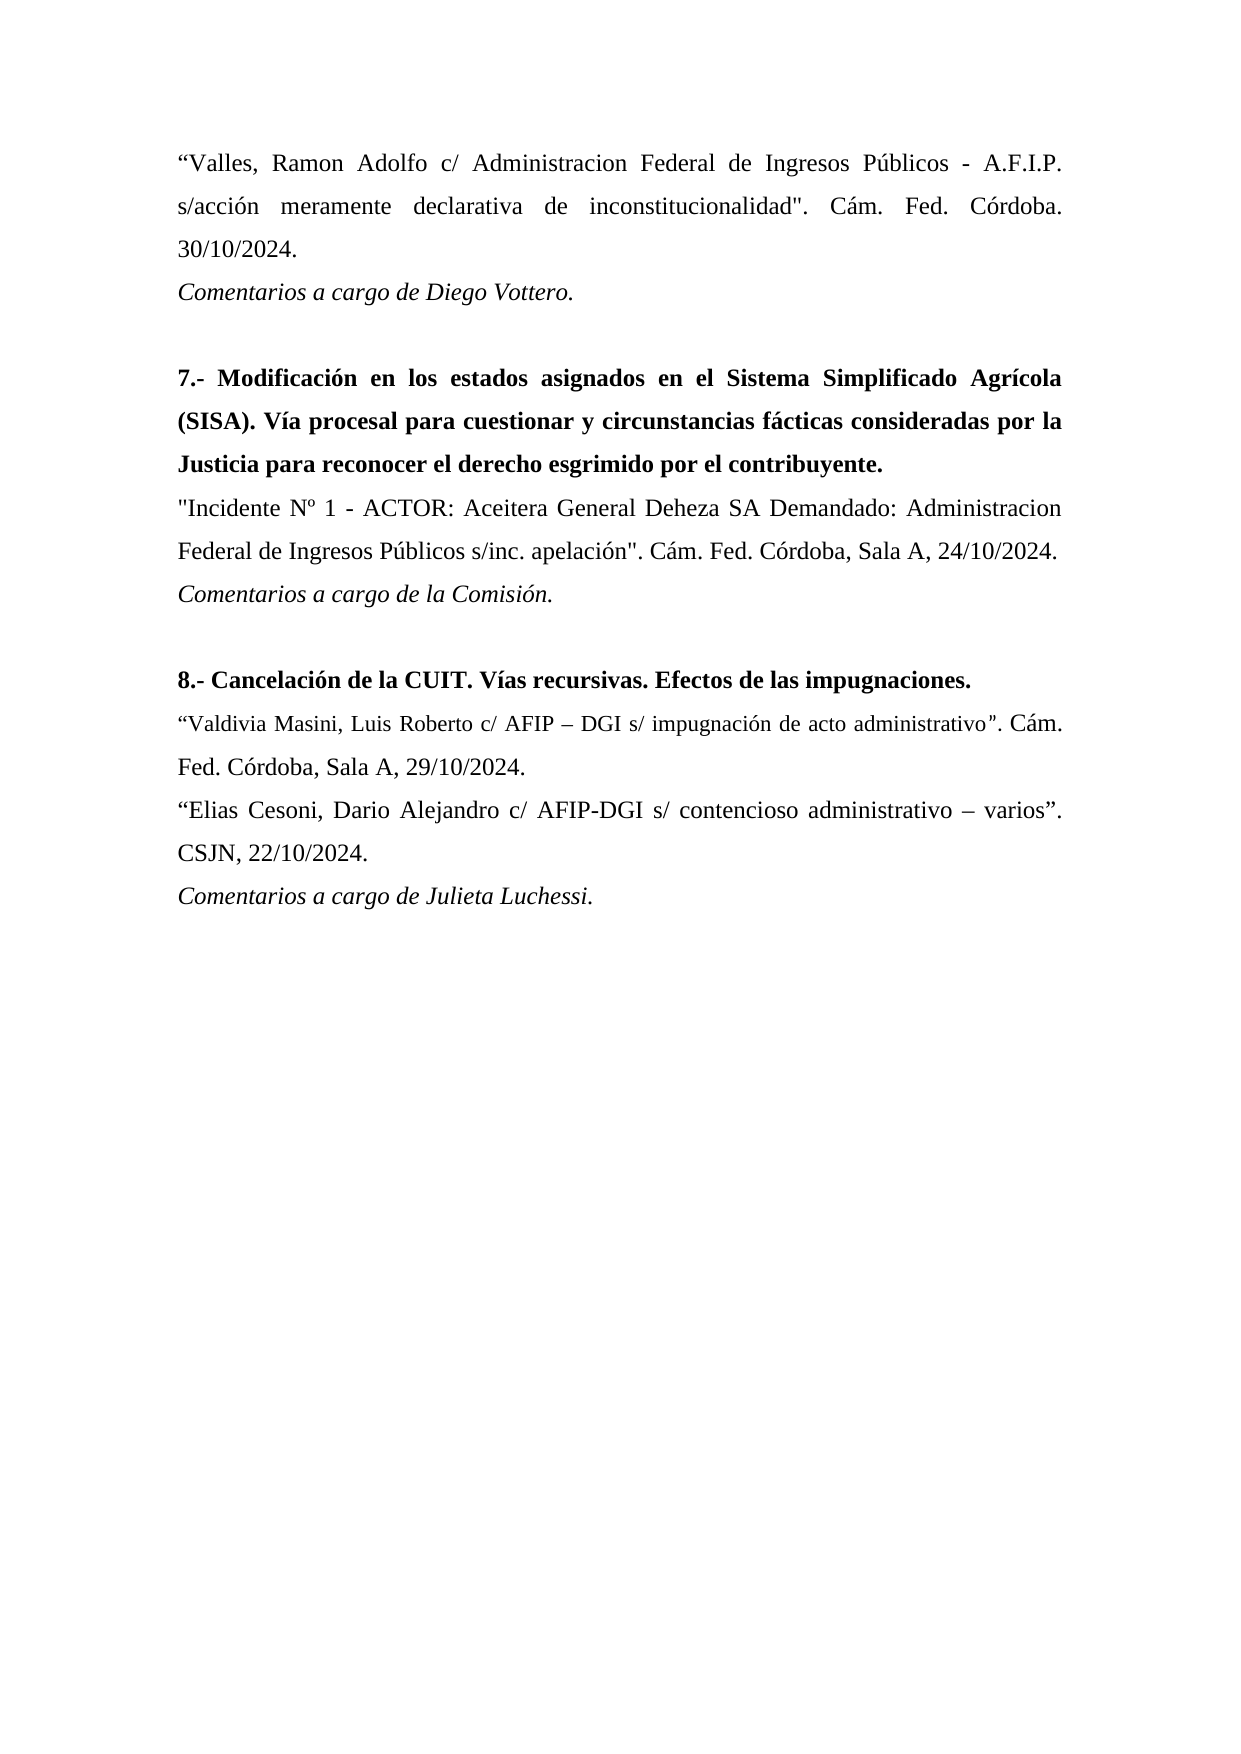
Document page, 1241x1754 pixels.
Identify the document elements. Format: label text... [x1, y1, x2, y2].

text “Valdivia Masini, Luis Roberto c/ AFIP – DGI s/ impugnación de acto administrativo”. Cám. Fed. Córdoba, Sala A, 29/10/2024. [177, 708, 1063, 780]
text “Elias Cesoni, Dario Alejandro c/ AFIP-DGI s/ contencioso administrativo – varios”. CSJN, 22/10/2024. [177, 795, 1063, 867]
text "Incidente Nº 1 - ACTOR: Aceitera General Deheza SA Demandado: Administracion Federal de Ingresos Públicos s/inc. apelación". Cám. Fed. Córdoba, Sala A, 24/10/2024. [177, 493, 1063, 564]
text Comentarios a cargo de Diego Vottero. [177, 277, 1063, 306]
text Comentarios a cargo de la Comisión. [177, 579, 1063, 608]
text “Valles, Ramon Adolfo c/ Administracion Federal de Ingresos Públicos - A.F.I.P. s/acción meramente declarativa de inconstitucionalidad". Cám. Fed. Córdoba. 30/10/2024. [177, 148, 1063, 263]
text Comentarios a cargo de Julieta Luchessi. [177, 881, 1063, 910]
text 7.- Modificación en los estados asignados en el Sistema Simplificado Agrícola (SISA). Vía procesal para cuestionar y circunstancias fácticas consideradas por la Justicia para reconocer el derecho esgrimido por el contribuyente. [177, 363, 1063, 478]
text 8.- Cancelación de la CUIT. Vías recursivas. Efectos de las impugnaciones. [177, 665, 1063, 694]
